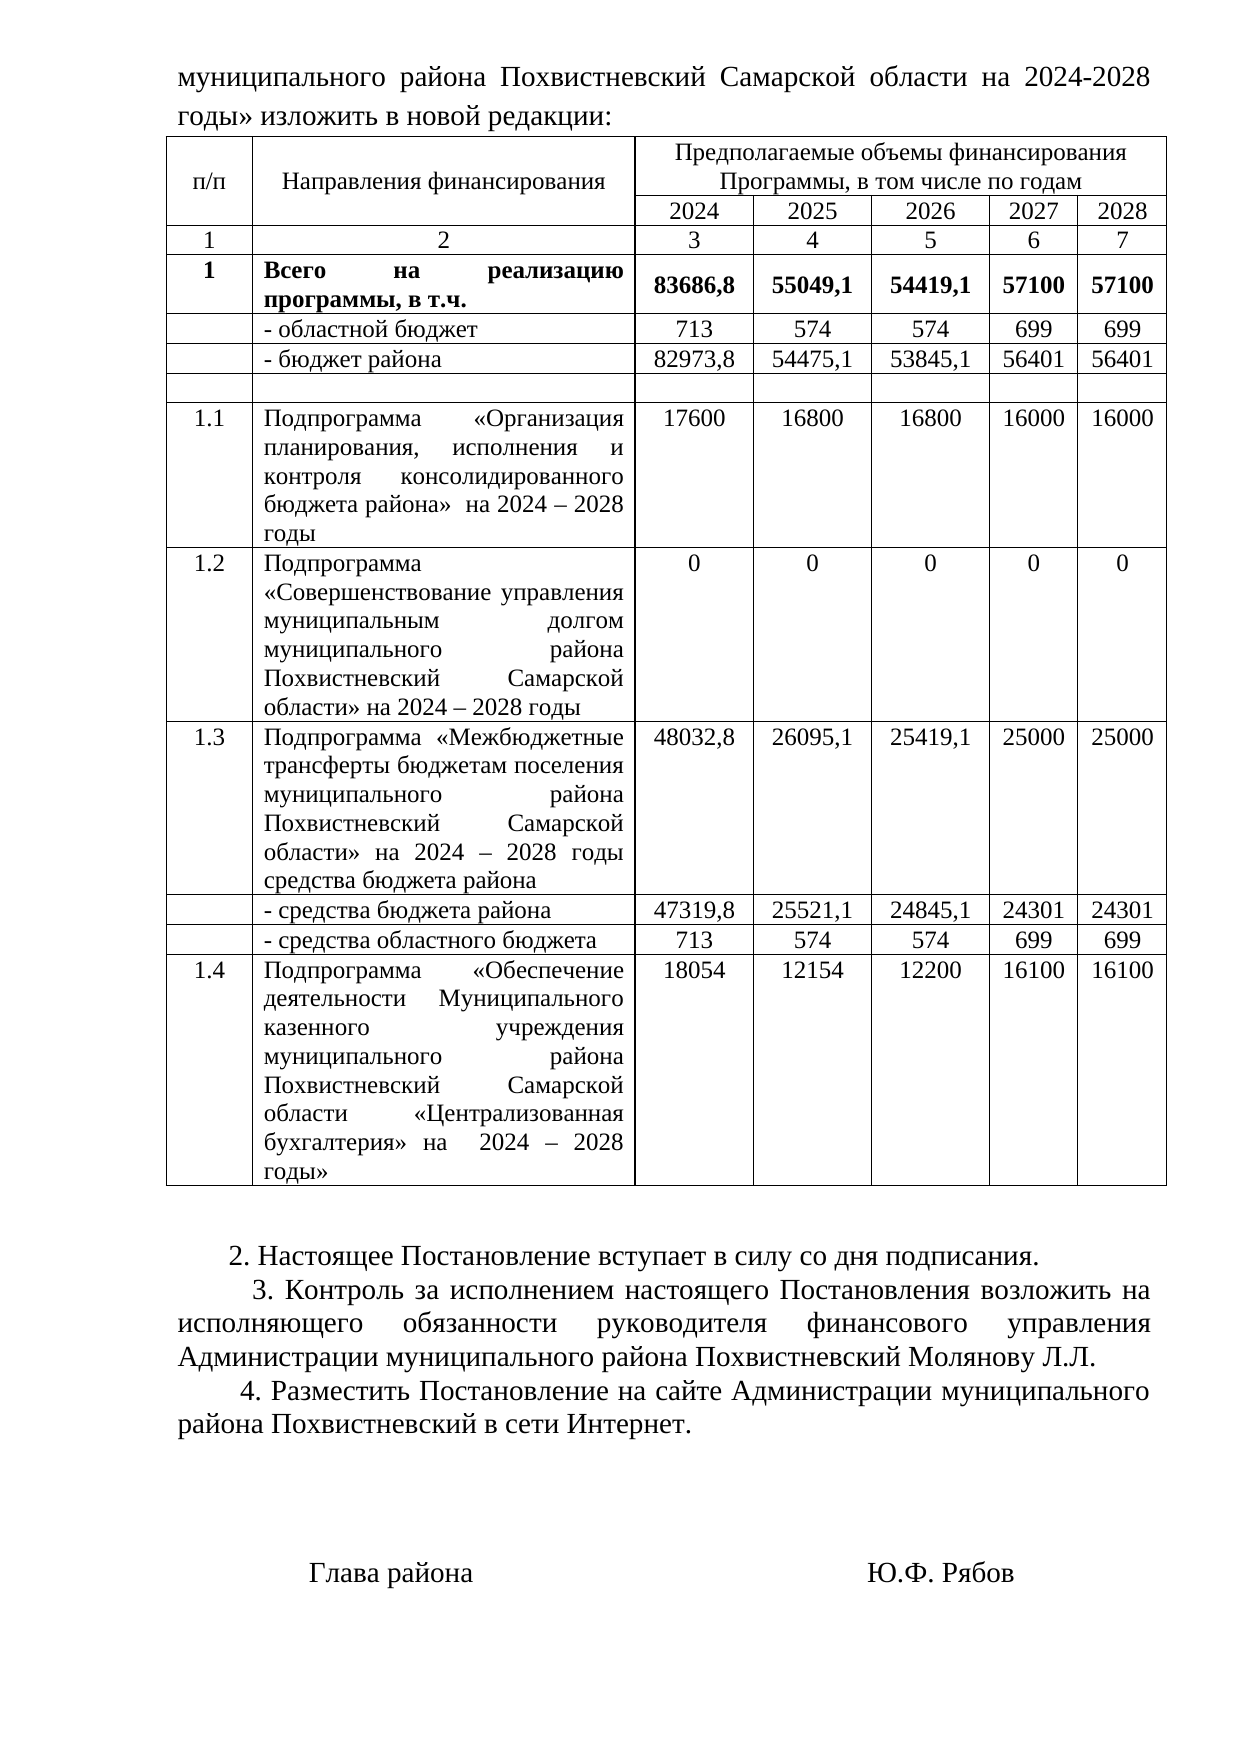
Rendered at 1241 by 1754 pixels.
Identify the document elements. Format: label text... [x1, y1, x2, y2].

table_cell 2026 [872, 196, 989, 224]
table_cell [636, 374, 753, 402]
table_cell [167, 374, 252, 402]
table_cell 16000 [1078, 403, 1166, 547]
table_cell 12154 [754, 955, 871, 1185]
table_cell 5 [872, 226, 989, 254]
table_cell 1.3 [167, 722, 252, 894]
table_cell 24301 [990, 895, 1077, 924]
table_cell 2027 [990, 196, 1077, 224]
table_cell 25000 [1078, 722, 1166, 894]
table_cell 2 [253, 226, 634, 254]
table_cell 2025 [754, 196, 871, 224]
table_cell Подпрограмма «Обеспечение деятельности Муниципального казенного учреждения муниципального района Похвистневский Самарской области «Централизованная бухгалтерия» на 2024 – 2028 годы» [253, 955, 634, 1185]
table_cell 1.4 [167, 955, 252, 1185]
table_cell 83686,8 [636, 255, 753, 313]
table_cell 47319,8 [636, 895, 753, 924]
table_cell 574 [754, 925, 871, 954]
table_cell 713 [636, 925, 753, 954]
table_cell 0 [636, 548, 753, 721]
table_cell 699 [1078, 925, 1166, 954]
text 2. Настоящее Постановление вступает в силу со дня подписания. [177, 1238, 1152, 1272]
table_cell 3 [636, 226, 753, 254]
table_cell 1.1 [167, 403, 252, 547]
table_cell 26095,1 [754, 722, 871, 894]
table_cell 16000 [990, 403, 1077, 547]
table_cell [167, 925, 252, 954]
table_cell - средства бюджета района [253, 895, 634, 924]
table_cell 699 [1078, 314, 1166, 343]
table_cell 16800 [754, 403, 871, 547]
table_cell 699 [990, 314, 1077, 343]
table_cell 18054 [636, 955, 753, 1185]
table_cell 713 [636, 314, 753, 343]
table_cell [167, 895, 252, 924]
table_cell 1 [167, 226, 252, 254]
table_cell [253, 374, 634, 402]
table_cell 0 [990, 548, 1077, 721]
table_cell 56401 [1078, 344, 1166, 372]
table_cell 699 [990, 925, 1077, 954]
table_cell 1.2 [167, 548, 252, 721]
table_cell 574 [872, 314, 989, 343]
table_cell [167, 314, 252, 343]
table_cell 82973,8 [636, 344, 753, 372]
table_cell Подпрограмма «Межбюджетные трансферты бюджетам поселения муниципального района Похвистневский Самарской области» на 2024 – 2028 годы средства бюджета района [253, 722, 634, 894]
table_cell Всего на реализацию программы, в т.ч. [253, 255, 634, 313]
table_cell 17600 [636, 403, 753, 547]
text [177, 59, 1152, 131]
table_cell 48032,8 [636, 722, 753, 894]
table_cell 57100 [990, 255, 1077, 313]
table_cell 574 [872, 925, 989, 954]
table_cell 0 [754, 548, 871, 721]
table_cell 24301 [1078, 895, 1166, 924]
table_cell [1078, 374, 1166, 402]
table_cell 55049,1 [754, 255, 871, 313]
table_cell 25521,1 [754, 895, 871, 924]
table_cell 25419,1 [872, 722, 989, 894]
table_cell Подпрограмма «Организация планирования, исполнения и контроля консолидированного бюджета района» на 2024 – 2028 годы [253, 403, 634, 547]
table_cell [872, 374, 989, 402]
table_cell [754, 374, 871, 402]
table_cell [167, 344, 252, 372]
text 3. Контроль за исполнением настоящего Постановления возложить на исполняющего обязанности руководителя финансового управления Администрации муниципального района Похвистневский Молянову Л.Л. [177, 1272, 1152, 1373]
table_cell 16100 [1078, 955, 1166, 1185]
table_cell 25000 [990, 722, 1077, 894]
table_cell - средства областного бюджета [253, 925, 634, 954]
table_cell 7 [1078, 226, 1166, 254]
table_cell - бюджет района [253, 344, 634, 372]
table_cell [990, 374, 1077, 402]
table_header Направления финансирования [253, 137, 634, 224]
table_cell Подпрограмма «Совершенствование управления муниципальным долгом муниципального района Похвистневский Самарской области» на 2024 – 2028 годы [253, 548, 634, 721]
table_cell 2028 [1078, 196, 1166, 224]
text Глава района Ю.Ф. Рябов [177, 1555, 1152, 1589]
table_cell 4 [754, 226, 871, 254]
table_cell 1 [167, 255, 252, 313]
table_cell 56401 [990, 344, 1077, 372]
table_cell 574 [754, 314, 871, 343]
table_cell 57100 [1078, 255, 1166, 313]
table_header п/п [167, 137, 252, 224]
text 4. Разместить Постановление на сайте Администрации муниципального района Похвистневский в сети Интернет. [177, 1373, 1152, 1440]
table_cell 16800 [872, 403, 989, 547]
table_cell 54419,1 [872, 255, 989, 313]
table_cell 24845,1 [872, 895, 989, 924]
table_cell 6 [990, 226, 1077, 254]
table_cell 0 [872, 548, 989, 721]
table_cell 53845,1 [872, 344, 989, 372]
table_cell - областной бюджет [253, 314, 634, 343]
table_cell 54475,1 [754, 344, 871, 372]
table_cell 2024 [636, 196, 753, 224]
table_header Предполагаемые объемы финансирования Программы, в том числе по годам [636, 137, 1166, 195]
table_cell 12200 [872, 955, 989, 1185]
table_cell 0 [1078, 548, 1166, 721]
table_cell 16100 [990, 955, 1077, 1185]
